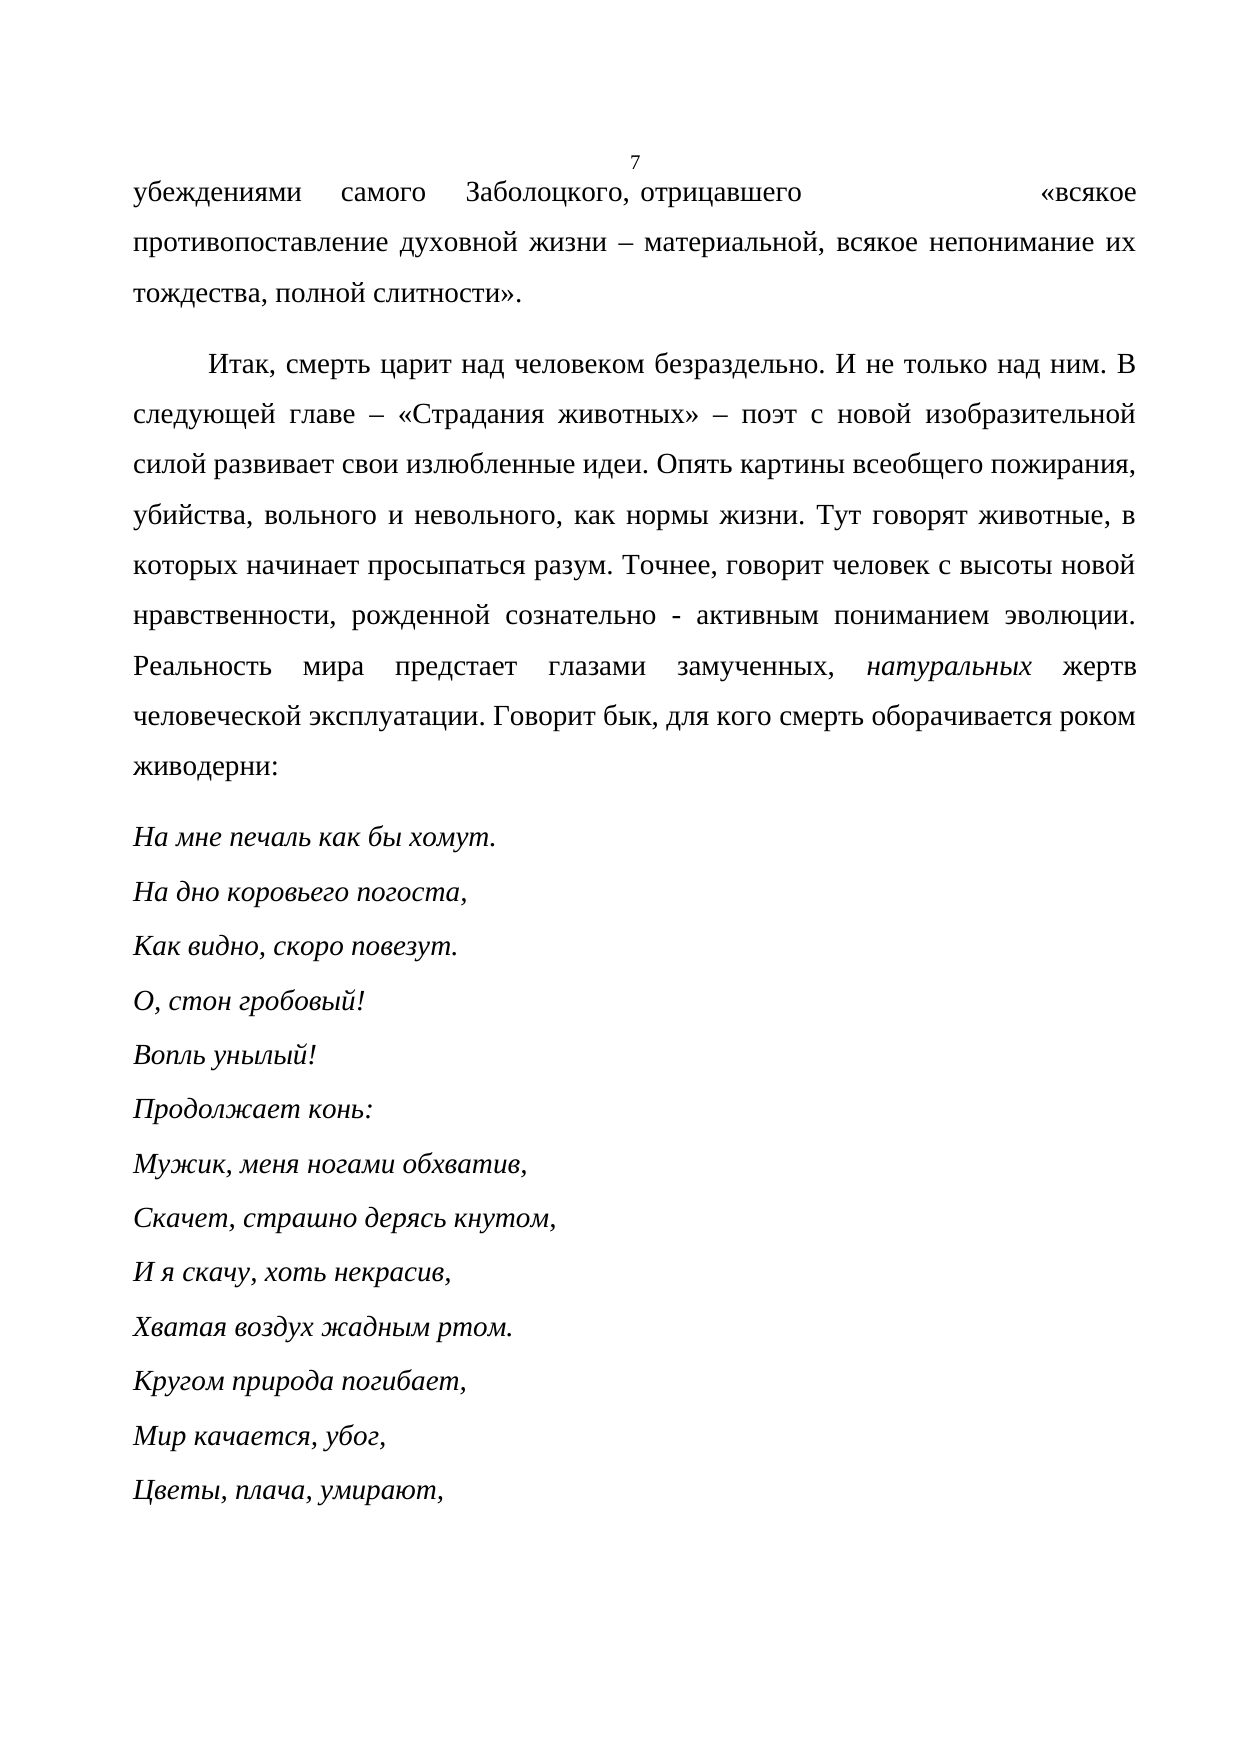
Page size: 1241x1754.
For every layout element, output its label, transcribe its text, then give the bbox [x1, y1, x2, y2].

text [133, 174, 1137, 308]
text На дно коровьего погоста, [133, 874, 1137, 907]
text Хватая воздух жадным ртом. [133, 1309, 1137, 1342]
text На мне печаль как бы хомут. [133, 819, 1137, 853]
text Кругом природа погибает, [133, 1363, 1137, 1397]
text Мир качается, убог, [133, 1418, 1137, 1451]
text Скачет, страшно дерясь кнутом, [133, 1200, 1137, 1234]
text О, стон гробовый! [133, 983, 1137, 1016]
text Итак, смерть царит над человеком безраздельно. И не только над ним. В следующей главе – «Страдания животных» – поэт с новой изобразительной силой развивает свои излюбленные идеи. Опять картины всеобщего пожирания, убийства, вольного и невольного, как нормы жизни. Тут говорят животные, в которых начинает просыпаться разум. Точнее, говорит человек с высоты новой нравственности, рожденной сознательно - активным пониманием эволюции. Реальность мира предстает глазами замученных, натуральных жертв человеческой эксплуатации. Говорит бык, для кого смерть оборачивается роком живодерни: [133, 346, 1137, 782]
text Продолжает конь: [133, 1091, 1137, 1125]
text Цветы, плача, умирают, [133, 1472, 1137, 1506]
text Как видно, скоро повезут. [133, 928, 1137, 962]
text Вопль унылый! [133, 1037, 1137, 1071]
text И я скачу, хоть некрасив, [133, 1254, 1137, 1288]
text Мужик, меня ногами обхватив, [133, 1146, 1137, 1179]
